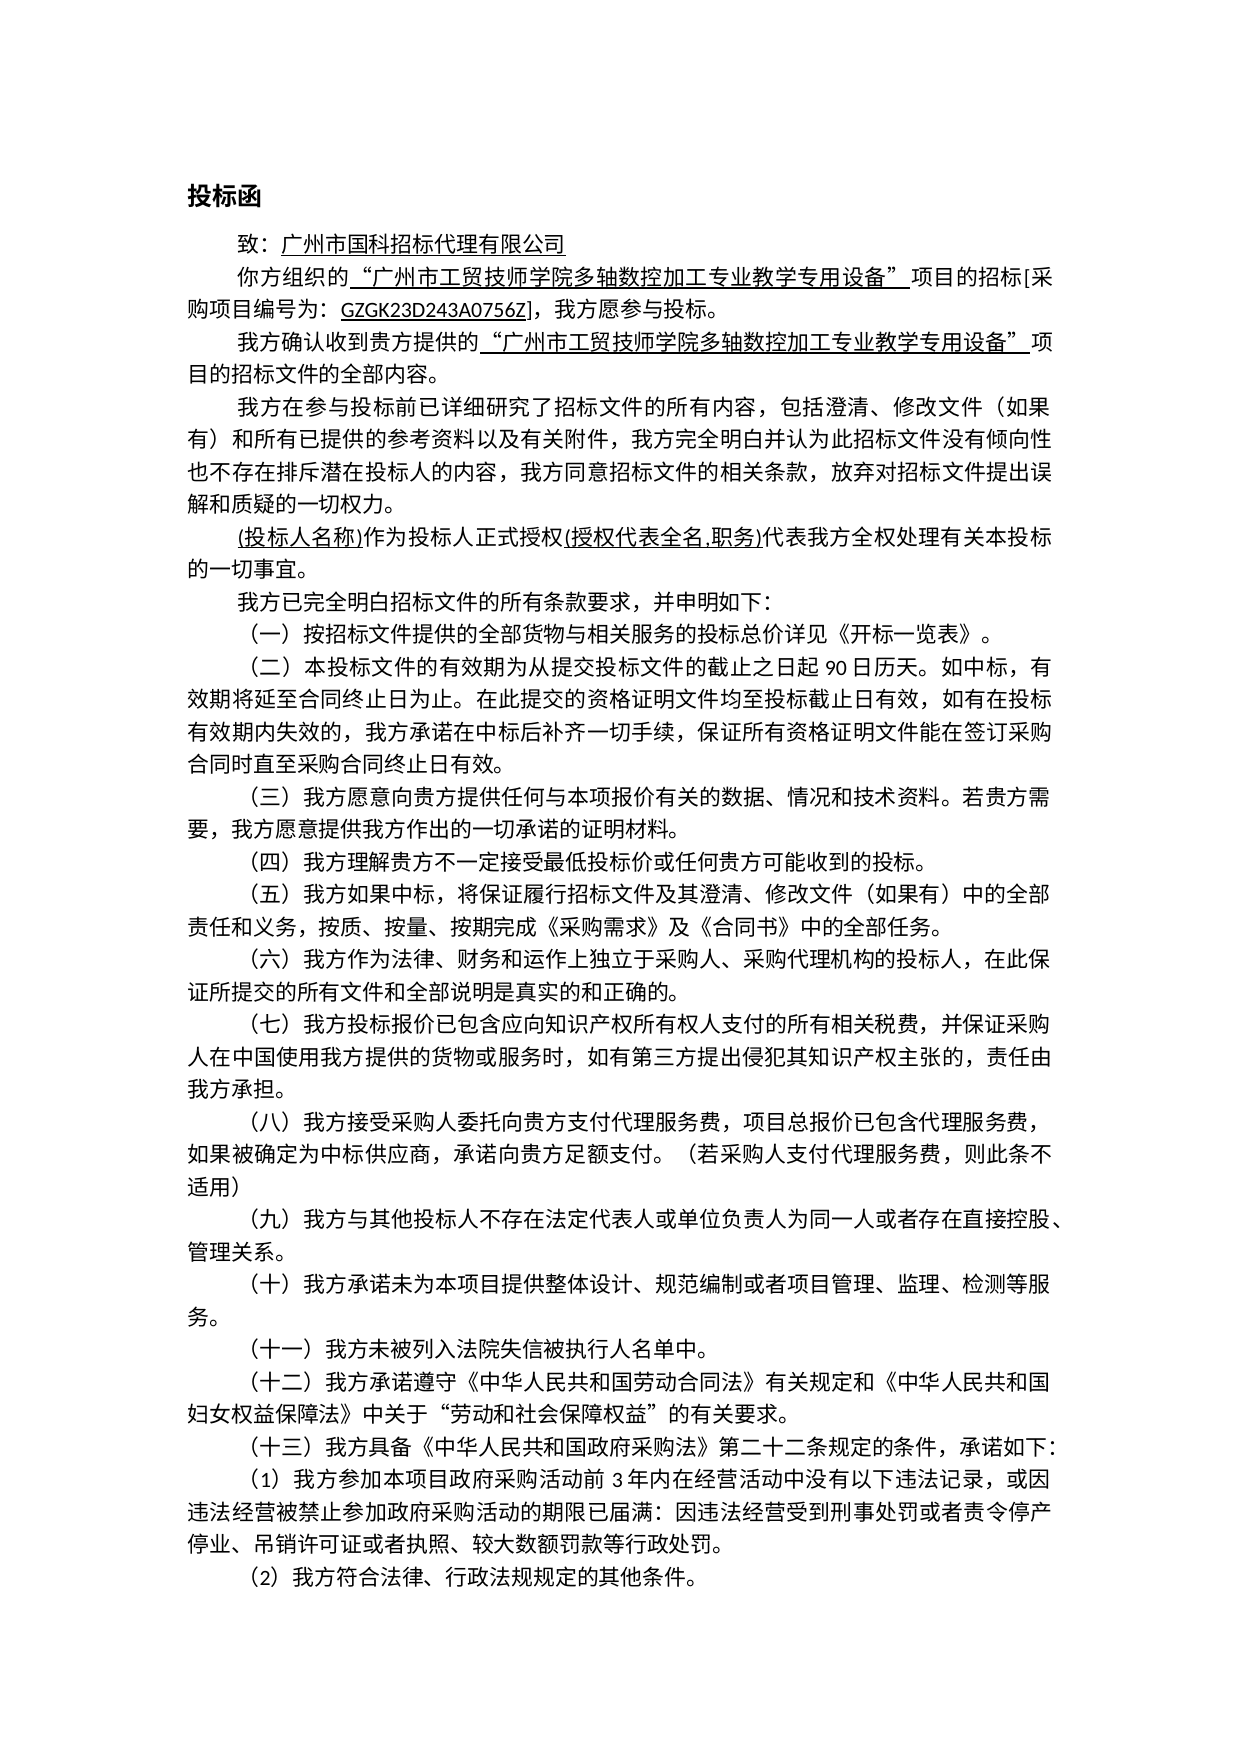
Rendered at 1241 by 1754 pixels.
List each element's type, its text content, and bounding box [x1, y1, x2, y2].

text 我方在参与投标前已详细研究了招标文件的所有内容，包括澄清、修改文件（如果有）和所有已提供的参考资料以及有关附件，我方完全明白并认为此招标文件没有倾向性，也不存在排斥潜在投标人的内容，我方同意招标文件的相关条款，放弃对招标文件提出误解和质疑的一切权力。 [187, 389, 1053, 519]
text （1）我方参加本项目政府采购活动前3年内在经营活动中没有以下违法记录，或因违法经营被禁止参加政府采购活动的期限已届满：因违法经营受到刑事处罚或者责令停产停业、吊销许可证或者执照、较大数额罚款等行政处罚。 [187, 1462, 1053, 1559]
text 投标函 [187, 162, 1053, 227]
text （十一）我方未被列入法院失信被执行人名单中。 [187, 1332, 1053, 1364]
text （2）我方符合法律、行政法规规定的其他条件。 [187, 1559, 1053, 1592]
text （十二）我方承诺遵守《中华人民共和国劳动合同法》有关规定和《中华人民共和国妇女权益保障法》中关于“劳动和社会保障权益”的有关要求。 [187, 1364, 1053, 1429]
text （十）我方承诺未为本项目提供整体设计、规范编制或者项目管理、监理、检测等服务。 [187, 1267, 1053, 1332]
text （三）我方愿意向贵方提供任何与本项报价有关的数据、情况和技术资料。若贵方需要，我方愿意提供我方作出的一切承诺的证明材料。 [187, 779, 1053, 844]
text （七）我方投标报价已包含应向知识产权所有权人支付的所有相关税费，并保证采购人在中国使用我方提供的货物或服务时，如有第三方提出侵犯其知识产权主张的，责任由我方承担。 [187, 1007, 1053, 1104]
text （一）按招标文件提供的全部货物与相关服务的投标总价详见《开标一览表》。 [187, 617, 1053, 649]
text (投标人名称)作为投标人正式授权(授权代表全名,职务)代表我方全权处理有关本投标的一切事宜。 [187, 519, 1053, 584]
text （十三）我方具备《中华人民共和国政府采购法》第二十二条规定的条件，承诺如下： [187, 1429, 1053, 1462]
text （八）我方接受采购人委托向贵方支付代理服务费，项目总报价已包含代理服务费，如果被确定为中标供应商，承诺向贵方足额支付。（若采购人支付代理服务费，则此条不适用） [187, 1104, 1053, 1202]
text 致：广州市国科招标代理有限公司 [187, 227, 1053, 259]
text （六）我方作为法律、财务和运作上独立于采购人、采购代理机构的投标人，在此保证所提交的所有文件和全部说明是真实的和正确的。 [187, 942, 1053, 1007]
text （二）本投标文件的有效期为从提交投标文件的截止之日起90日历天。如中标，有效期将延至合同终止日为止。在此提交的资格证明文件均至投标截止日有效，如有在投标有效期内失效的，我方承诺在中标后补齐一切手续，保证所有资格证明文件能在签订采购合同时直至采购合同终止日有效。 [187, 649, 1053, 779]
text （五）我方如果中标，将保证履行招标文件及其澄清、修改文件（如果有）中的全部责任和义务，按质、按量、按期完成《采购需求》及《合同书》中的全部任务。 [187, 877, 1053, 942]
text （九）我方与其他投标人不存在法定代表人或单位负责人为同一人或者存在直接控股、管理关系。 [187, 1202, 1053, 1267]
text （四）我方理解贵方不一定接受最低投标价或任何贵方可能收到的投标。 [187, 844, 1053, 877]
text 你方组织的“广州市工贸技师学院多轴数控加工专业教学专用设备”项目的招标[采购项目编号为：GZGK23D243A0756Z]，我方愿参与投标。 [187, 259, 1053, 324]
text 我方已完全明白招标文件的所有条款要求，并申明如下： [187, 584, 1053, 617]
text 我方确认收到贵方提供的“广州市工贸技师学院多轴数控加工专业教学专用设备”项目的招标文件的全部内容。 [187, 324, 1053, 389]
